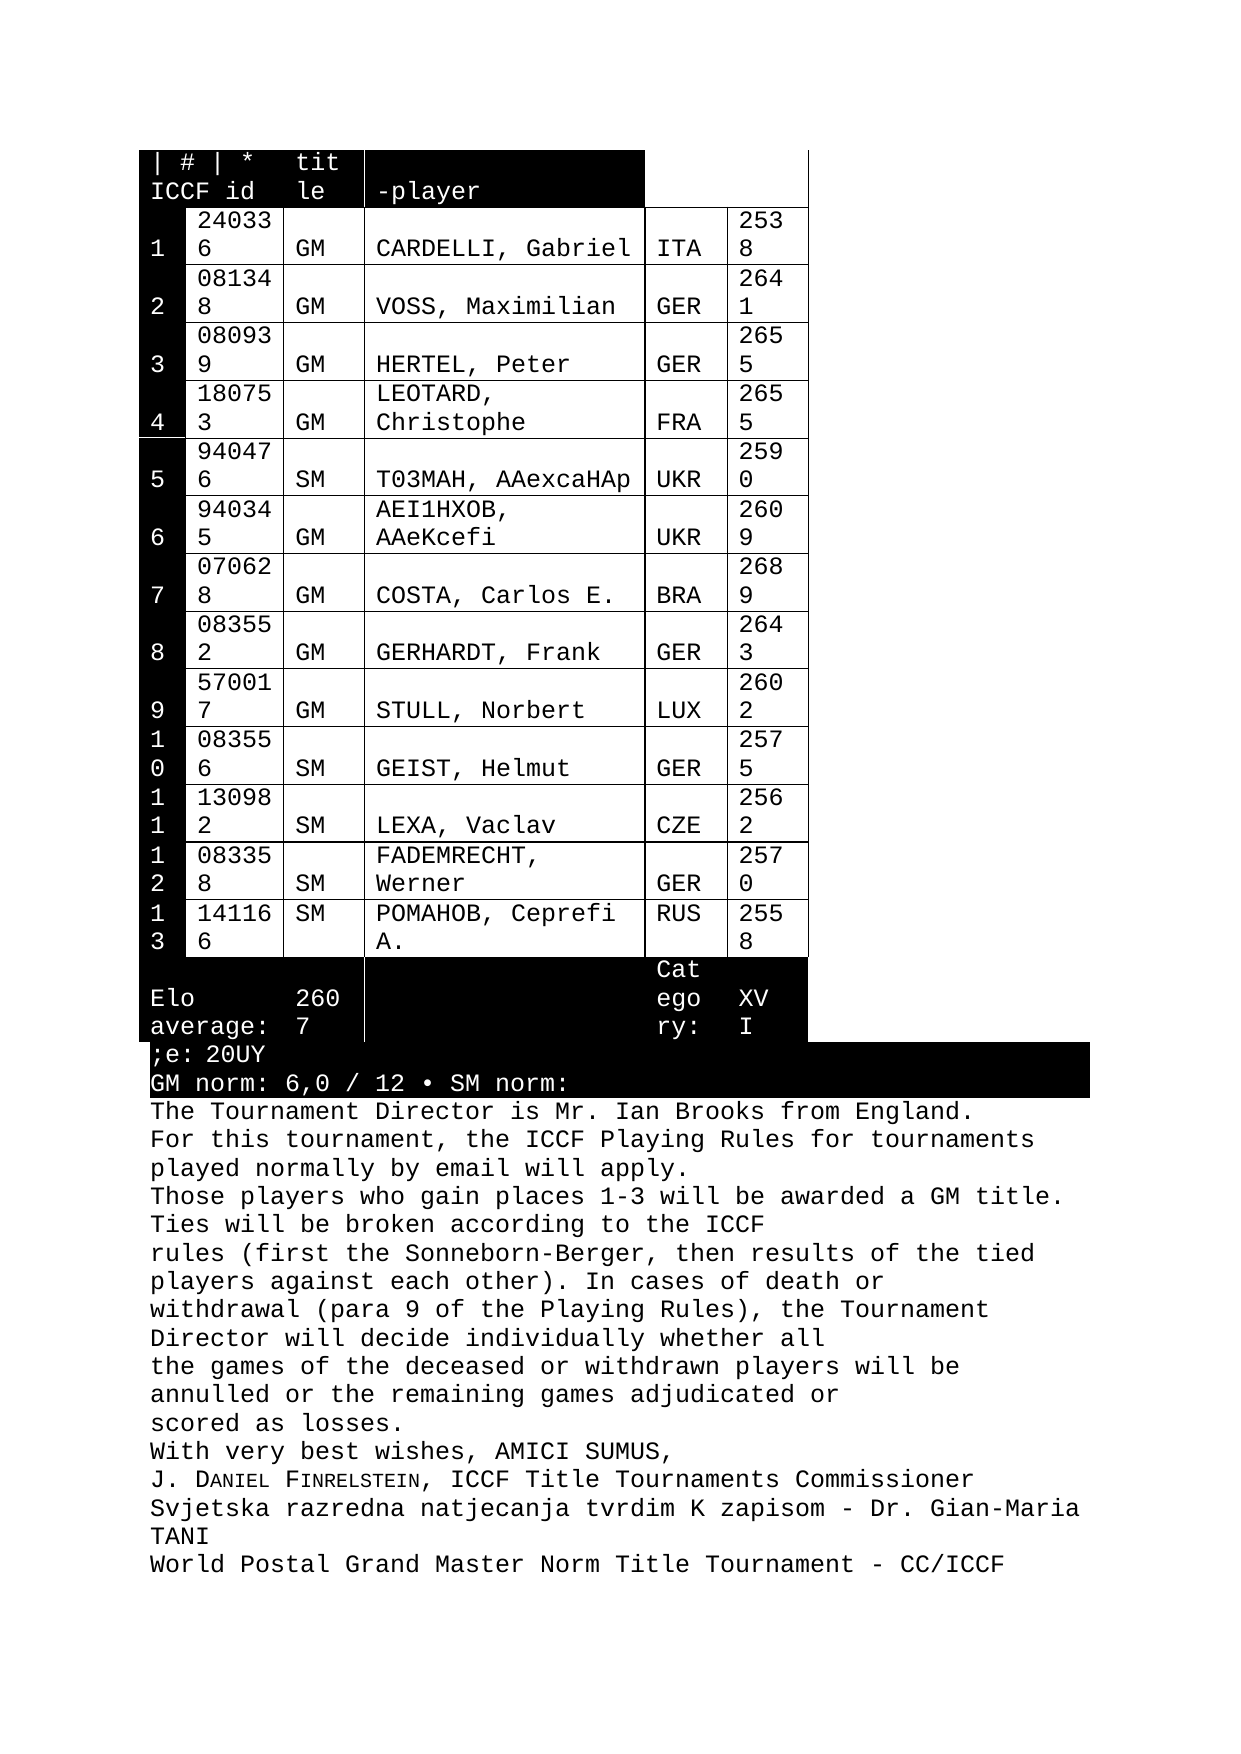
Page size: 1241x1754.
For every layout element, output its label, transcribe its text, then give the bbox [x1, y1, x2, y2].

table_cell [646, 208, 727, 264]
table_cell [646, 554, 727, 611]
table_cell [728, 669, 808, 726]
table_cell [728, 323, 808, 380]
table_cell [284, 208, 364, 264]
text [150, 1552, 1090, 1580]
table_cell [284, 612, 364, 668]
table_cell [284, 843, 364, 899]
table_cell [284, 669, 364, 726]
text Svjetska razredna natjecanja tvrdim K zapisom - Dr. Gian-Maria TANI [150, 1495, 1090, 1552]
text With very best wishes, AMICI SUMUS, [150, 1438, 1090, 1467]
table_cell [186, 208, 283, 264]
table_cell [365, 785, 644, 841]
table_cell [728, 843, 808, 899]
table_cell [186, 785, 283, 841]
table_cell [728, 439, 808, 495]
text Those players who gain places 1-3 will be awarded a GM title. Ties will be broken according to the ICCF rules (first the Sonneborn-Berger, then results of the tied players against each other). In cases of death or withdrawal (para 9 of the Playing Rules), the Tournament Director will decide individually whether all the games of the deceased or withdrawn players will be annulled or the remaining games adjudicated or scored as losses. [150, 1183, 1090, 1438]
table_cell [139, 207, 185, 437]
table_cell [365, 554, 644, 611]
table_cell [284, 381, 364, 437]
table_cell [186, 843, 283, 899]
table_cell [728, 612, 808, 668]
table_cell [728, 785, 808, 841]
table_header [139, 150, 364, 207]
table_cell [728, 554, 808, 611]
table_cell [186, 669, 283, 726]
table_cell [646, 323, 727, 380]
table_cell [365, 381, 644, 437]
text GM norm: 6,0 / 12 • SM norm: [150, 1070, 1090, 1098]
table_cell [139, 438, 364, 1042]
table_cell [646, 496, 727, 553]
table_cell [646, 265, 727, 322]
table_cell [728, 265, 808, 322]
text For this tournament, the ICCF Playing Rules for tournaments played normally by email will apply. [150, 1127, 1090, 1183]
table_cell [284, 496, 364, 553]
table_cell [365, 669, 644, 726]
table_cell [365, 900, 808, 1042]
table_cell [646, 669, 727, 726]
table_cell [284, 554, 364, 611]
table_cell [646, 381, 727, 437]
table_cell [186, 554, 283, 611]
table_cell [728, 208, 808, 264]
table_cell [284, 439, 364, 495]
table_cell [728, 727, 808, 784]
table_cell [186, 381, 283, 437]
text ;e: 20UY [150, 1042, 1090, 1070]
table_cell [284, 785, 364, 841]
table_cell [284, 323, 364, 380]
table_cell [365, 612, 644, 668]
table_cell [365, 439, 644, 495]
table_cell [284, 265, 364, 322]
text J. Daniel Finrelstein, ICCF Title Tournaments Commissioner [150, 1467, 1090, 1495]
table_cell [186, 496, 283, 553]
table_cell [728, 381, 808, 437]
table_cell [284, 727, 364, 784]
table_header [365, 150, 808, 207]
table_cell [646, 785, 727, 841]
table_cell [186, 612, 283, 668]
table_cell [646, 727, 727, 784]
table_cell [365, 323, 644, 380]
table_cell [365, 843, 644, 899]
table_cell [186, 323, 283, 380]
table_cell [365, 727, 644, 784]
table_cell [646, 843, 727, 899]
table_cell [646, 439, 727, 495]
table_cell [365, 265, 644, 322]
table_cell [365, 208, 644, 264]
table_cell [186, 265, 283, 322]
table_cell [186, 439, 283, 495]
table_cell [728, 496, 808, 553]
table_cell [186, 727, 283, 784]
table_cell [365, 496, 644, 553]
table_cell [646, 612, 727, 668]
text The Tournament Director is Mr. Ian Brooks from England. [150, 1098, 1090, 1127]
